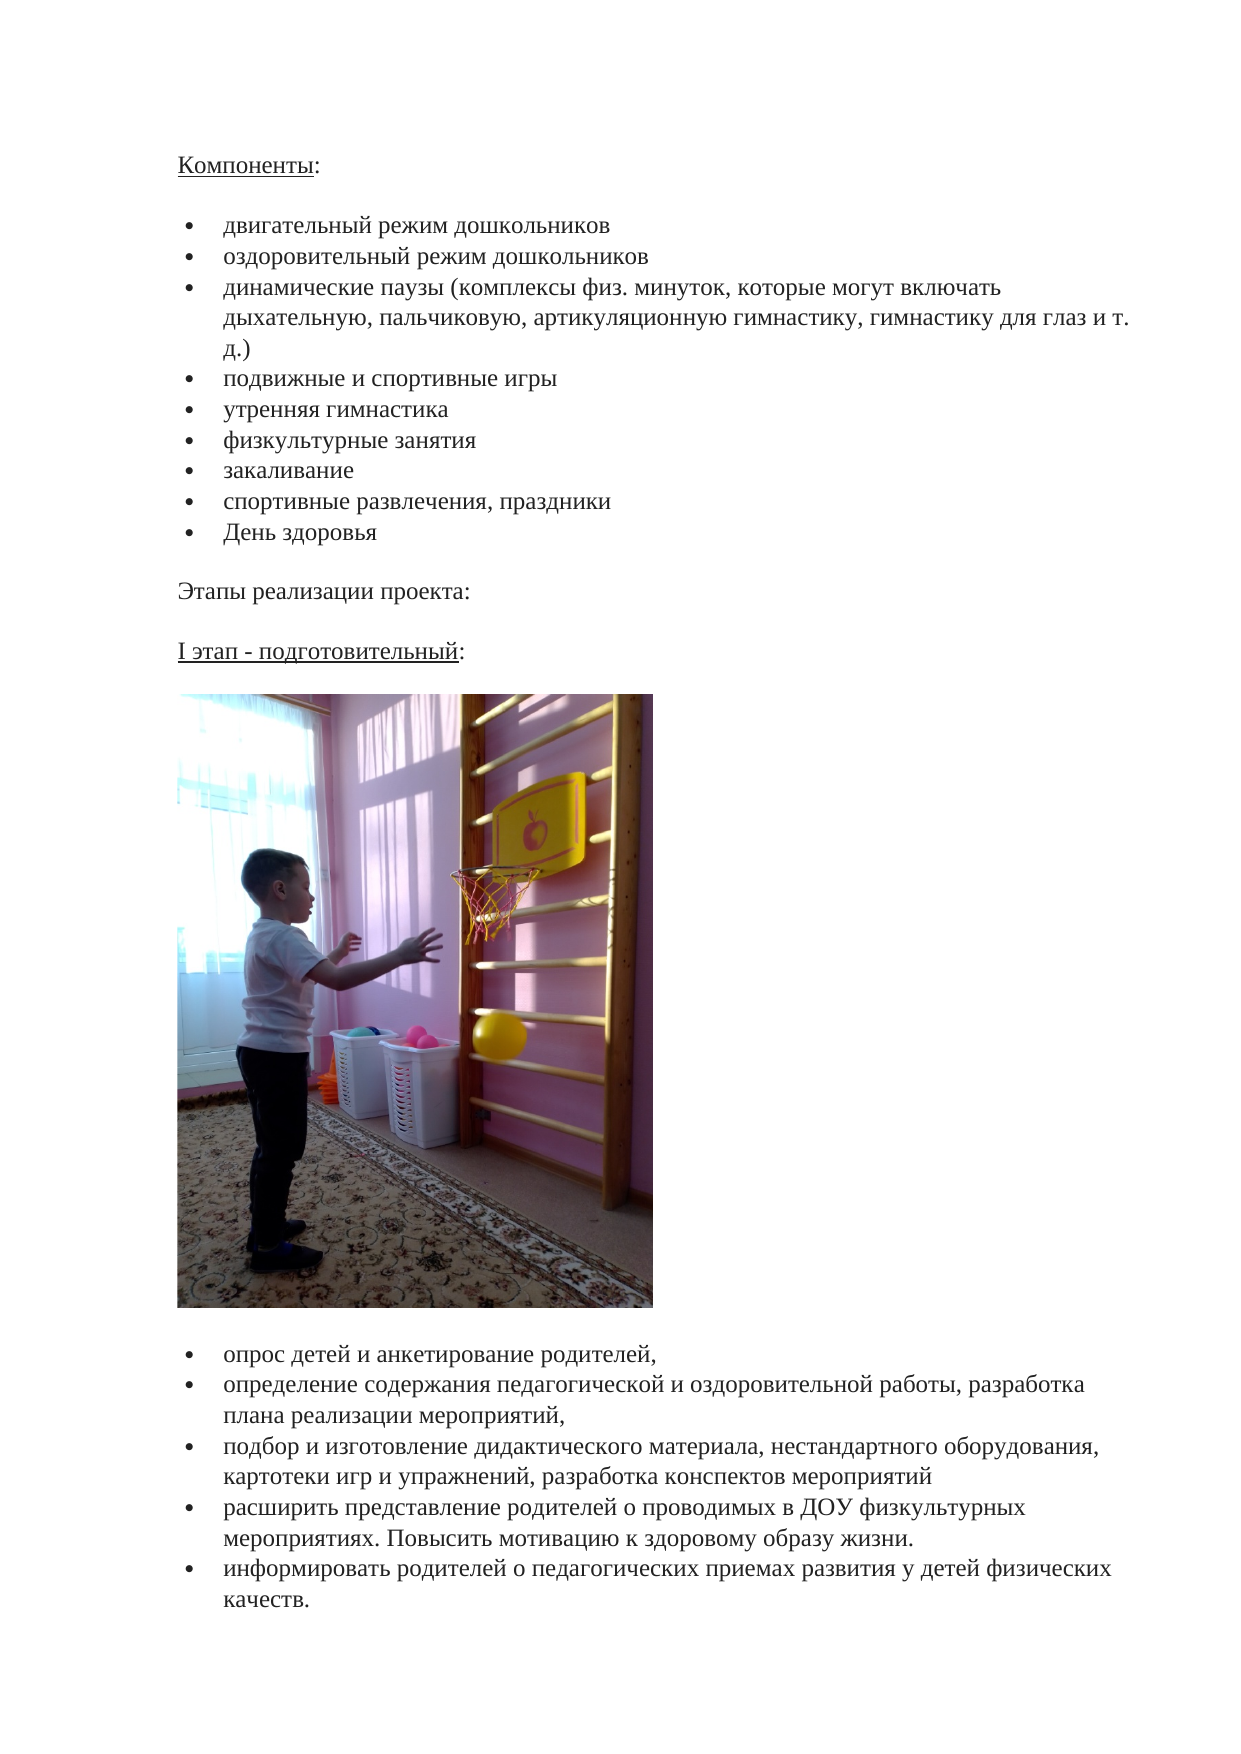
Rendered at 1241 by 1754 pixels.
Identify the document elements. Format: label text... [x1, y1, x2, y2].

list расширить представление родителей о проводимых в ДОУ физкультурных мероприятиях. Повысить мотивацию к здоровому образу жизни. [186, 1490, 1152, 1551]
list физкультурные занятия [186, 423, 1152, 453]
list спортивные развлечения, праздники [186, 484, 1152, 515]
list подвижные и спортивные игры [186, 362, 1152, 392]
picture [177, 694, 653, 1308]
list опрос детей и анкетирование родителей, [186, 1337, 1152, 1368]
text Этапы реализации проекта: [177, 574, 1152, 605]
list подбор и изготовление дидактического материала, нестандартного оборудования, картотеки игр и упражнений, разработка конспектов мероприятий [186, 1429, 1152, 1490]
list двигательный режим дошкольников [186, 208, 1152, 239]
list закаливание [186, 453, 1152, 484]
list утренняя гимнастика [186, 392, 1152, 423]
list оздоровительный режим дошкольников [186, 239, 1152, 270]
list динамические паузы (комплексы физ. минуток, которые могут включать дыхательную, пальчиковую, артикуляционную гимнастику, гимнастику для глаз и т. д.) [186, 270, 1152, 362]
list определение содержания педагогической и оздоровительной работы, разработка плана реализации мероприятий, [186, 1368, 1152, 1429]
list информировать родителей о педагогических приемах развития у детей физических качеств. [186, 1551, 1152, 1613]
text I этап - подготовительный: [177, 634, 1152, 665]
text Компоненты: [177, 118, 1152, 179]
list День здоровья [186, 515, 1152, 545]
